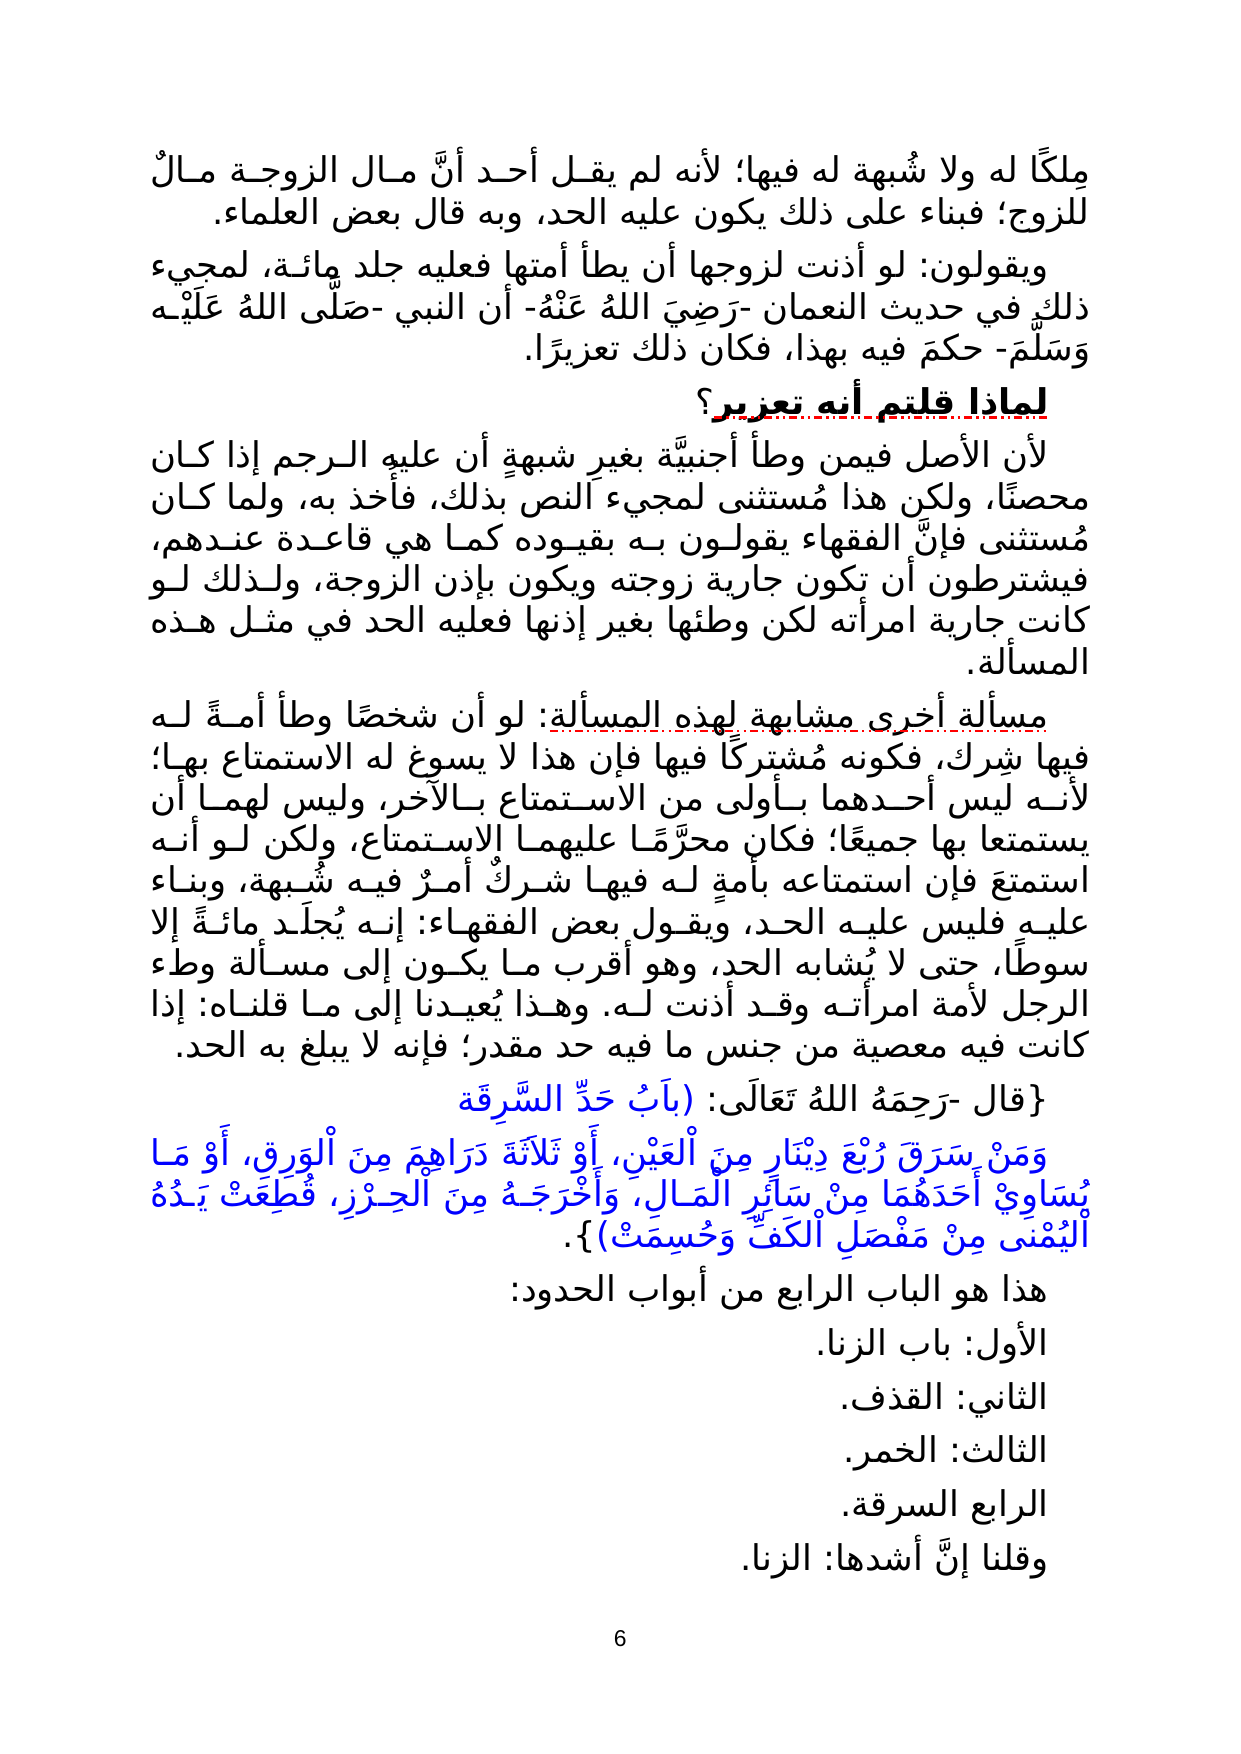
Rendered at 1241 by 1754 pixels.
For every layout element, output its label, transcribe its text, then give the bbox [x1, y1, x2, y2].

text هذا هو الباب الرابع من أبواب الحدود: [150, 1269, 1090, 1310]
text الرابع السرقة. [150, 1484, 1090, 1525]
text لماذا قلتم أنه تعزير؟ [150, 381, 1090, 422]
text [150, 150, 1090, 232]
text وَمَنْ سَرَقَ رُبْعَ دِيْنَارٍ مِنَ اْلعَيْنِ، أَوْ ثَلاَثَةَ دَرَاهِمَ مِنَ اْلوَرِقِ، أَوْ مَا يُسَاوِيْ أَحَدَهُمَا مِنْ سَائِرِ الْمَالِ، وَأَخْرَجَهُ مِنَ اْلحِرْزِ، قُطِعَتْ يَدُهُ اْليُمْنى مِنْ مَفْصَلِ اْلكَفِّ وَحُسِمَتْ)}. [150, 1132, 1090, 1256]
text لأن الأصل فيمن وطأ أجنبيَّة بغيرِ شبهةٍ أن عليه الرجم إذا كان محصنًا، ولكن هذا مُستثنى لمجيء النص بذلك، فأُخذ به، ولما كان مُستثنى فإنَّ الفقهاء يقولون به بقيوده كما هي قاعدة عندهم، فيشترطون أن تكون جارية زوجته ويكون بإذن الزوجة، ولذلك لو كانت جارية امرأته لكن وطئها بغير إذنها فعليه الحد في مثل هذه المسألة. [150, 435, 1090, 682]
text ويقولون: لو أذنت لزوجها أن يطأ أمتها فعليه جلد مائة، لمجيء ذلك في حديث النعمان -رَضِيَ اللهُ عَنْهُ- أن النبي -صَلَّى اللهُ عَلَيْه وَسَلَّمَ- حكمَ فيه بهذا، فكان ذلك تعزيرًا. [150, 245, 1090, 369]
text مسألة أخرى مشابهة لهذه المسألة: لو أن شخصًا وطأ أمةً له فيها شِرك، فكونه مُشتركًا فيها فإن هذا لا يسوغ له الاستمتاع بها؛ لأنه ليس أحدهما بأولى من الاستمتاع بالآخر، وليس لهما أن يستمتعا بها جميعًا؛ فكان محرَّمًا عليهما الاستمتاع، ولكن لو أنه استمتعَ فإن استمتاعه بأمةٍ له فيها شركٌ أمرٌ فيه شُبهة، وبناء عليه فليس عليه الحد، ويقول بعض الفقهاء: إنه يُجلَد مائةً إلا سوطًا، حتى لا يُشابه الحد، وهو أقرب ما يكون إلى مسألة وطء الرجل لأمة امرأته وقد أذنت له. وهذا يُعيدنا إلى ما قلناه: إذا كانت فيه معصية من جنس ما فيه حد مقدر؛ فإنه لا يبلغ به الحد. [150, 695, 1090, 1066]
text الثاني: القذف. [150, 1376, 1090, 1417]
text {قال -رَحِمَهُ اللهُ تَعَالَى: (باَبُ حَدِّ السَّرِقَة [150, 1079, 1090, 1120]
text الأول: باب الزنا. [150, 1322, 1090, 1364]
text الثالث: الخمر. [150, 1430, 1090, 1471]
text وقلنا إنَّ أشدها: الزنا. [150, 1537, 1090, 1579]
